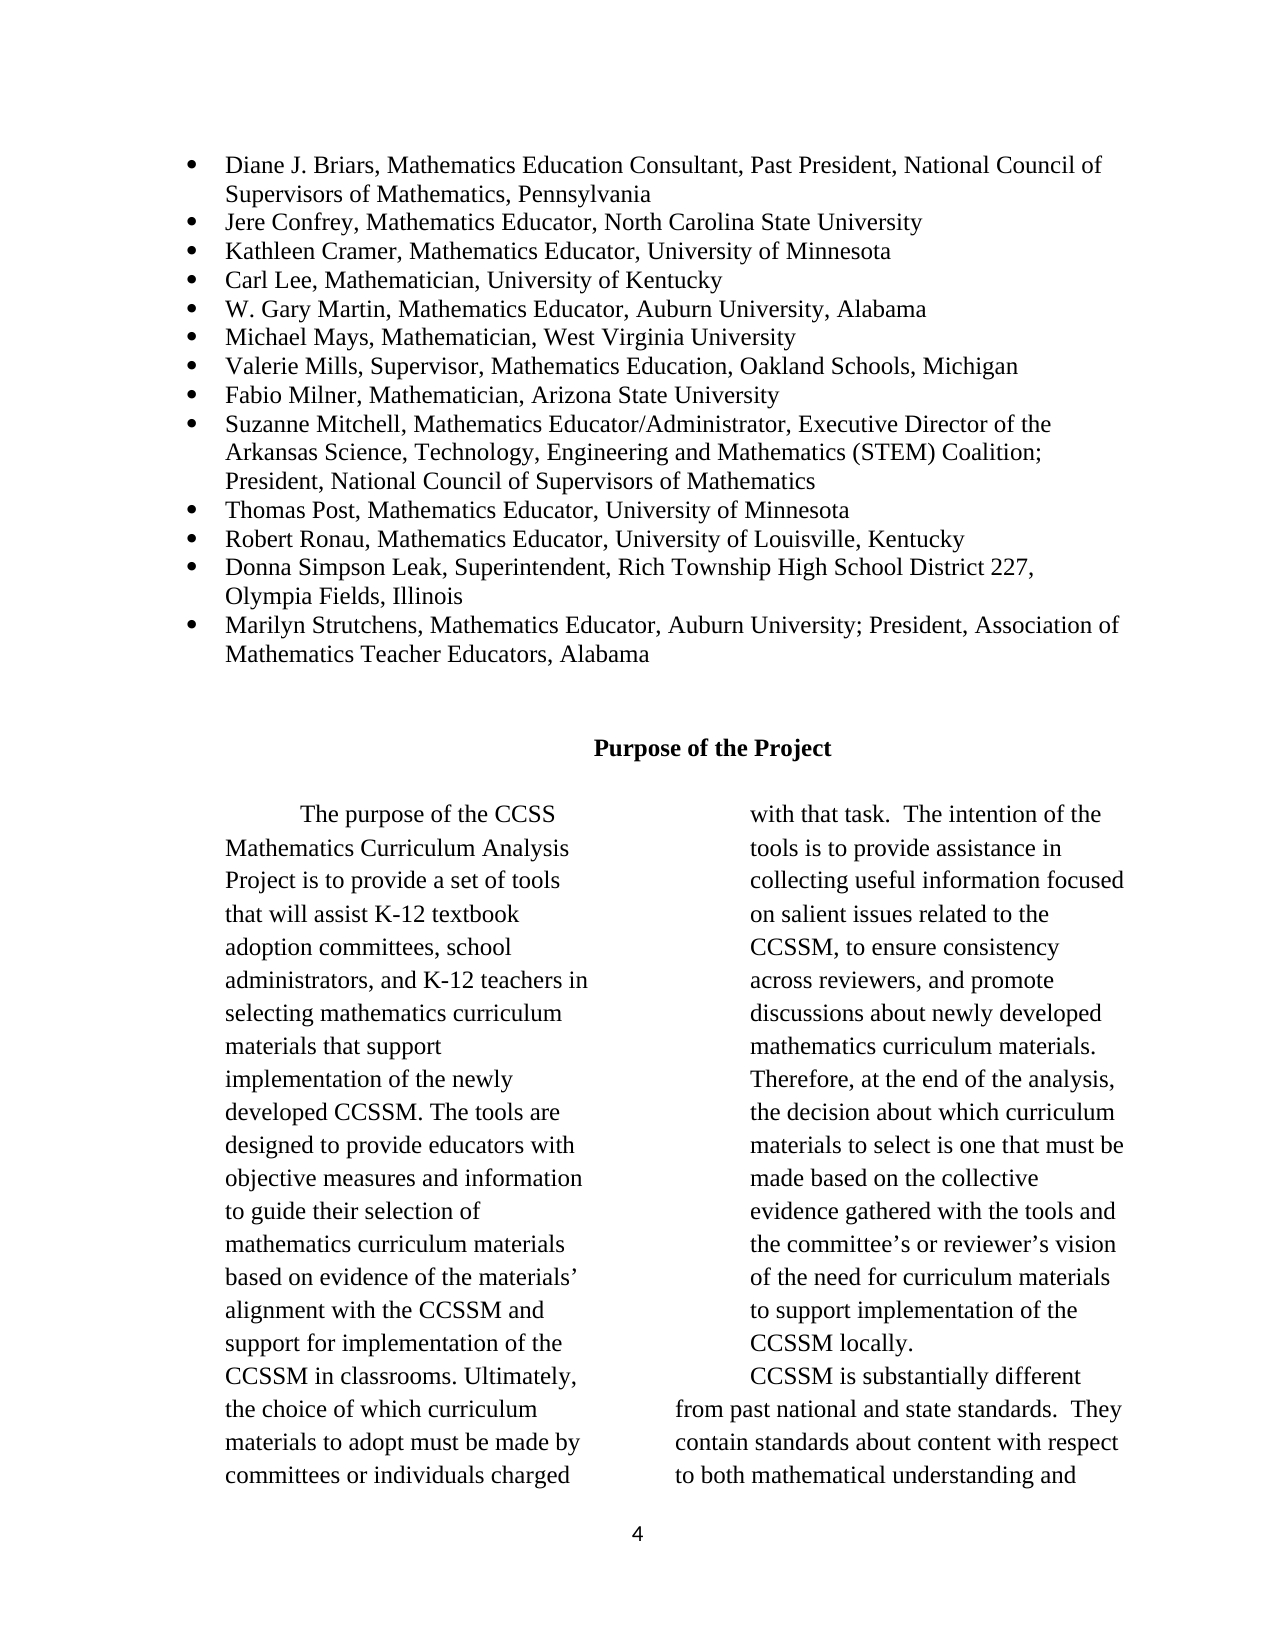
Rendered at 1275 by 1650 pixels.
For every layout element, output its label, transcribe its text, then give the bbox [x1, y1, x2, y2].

list Carl Lee, Mathematician, University of Kentucky [187, 265, 1125, 294]
list Suzanne Mitchell, Mathematics Educator/Administrator, Executive Director of the Arkansas Science, Technology, Engineering and Mathematics (STEM) Coalition; President, National Council of Supervisors of Mathematics [187, 409, 1125, 495]
list Fabio Milner, Mathematician, Arizona State University [187, 380, 1125, 409]
text Purpose of the Project [225, 733, 1125, 762]
list Thomas Post, Mathematics Educator, University of Minnesota [187, 495, 1125, 524]
text The purpose of the CCSS Mathematics Curriculum Analysis Project is to provide a set of tools that will assist K-12 textbook adoption committees, school administrators, and K-12 teachers in selecting mathematics curriculum materials that support implementation of the newly developed CCSSM. The tools are designed to provide educators with objective measures and information to guide their selection of mathematics curriculum materials based on evidence of the materials’ alignment with the CCSSM and support for implementation of the CCSSM in classrooms. Ultimately, the choice of which curriculum materials to adopt must be made by committees or individuals charged with that task. The intention of the tools is to provide assistance in collecting useful information focused on salient issues related to the CCSSM, to ensure consistency across reviewers, and promote discussions about newly developed mathematics curriculum materials. Therefore, at the end of the analysis, the decision about which curriculum materials to select is one that must be made based on the collective evidence gathered with the tools and the committee’s or reviewer’s vision of the need for curriculum materials to support implementation of the CCSSM locally. [750, 799, 1125, 1357]
list Valerie Mills, Supervisor, Mathematics Education, Oakland Schools, Michigan [187, 351, 1125, 380]
text The purpose of the CCSS Mathematics Curriculum Analysis Project is to provide a set of tools that will assist K-12 textbook adoption committees, school administrators, and K-12 teachers in selecting mathematics curriculum materials that support implementation of the newly developed CCSSM. The tools are designed to provide educators with objective measures and information to guide their selection of mathematics curriculum materials based on evidence of the materials’ alignment with the CCSSM and support for implementation of the CCSSM in classrooms. Ultimately, the choice of which curriculum materials to adopt must be made by committees or individuals charged with that task. The intention of the tools is to provide assistance in collecting useful information focused on salient issues related to the CCSSM, to ensure consistency across reviewers, and promote discussions about newly developed mathematics curriculum materials. Therefore, at the end of the analysis, the decision about which curriculum materials to select is one that must be made based on the collective evidence gathered with the tools and the committee’s or reviewer’s vision of the need for curriculum materials to support implementation of the CCSSM locally. [225, 799, 600, 1489]
list Kathleen Cramer, Mathematics Educator, University of Minnesota [187, 236, 1125, 265]
list Michael Mays, Mathematician, West Virginia University [187, 322, 1125, 351]
list Marilyn Strutchens, Mathematics Educator, Auburn University; President, Association of Mathematics Teacher Educators, Alabama [187, 610, 1125, 667]
list Robert Ronau, Mathematics Educator, University of Louisville, Kentucky [187, 524, 1125, 552]
list W. Gary Martin, Mathematics Educator, Auburn University, Alabama [187, 294, 1125, 322]
list Donna Simpson Leak, Superintendent, Rich Township High School District 227, Olympia Fields, Illinois [187, 552, 1125, 610]
list Jere Confrey, Mathematics Educator, North Carolina State University [187, 207, 1125, 236]
list Diane J. Briars, Mathematics Education Consultant, Past President, National Council of Supervisors of Mathematics, Pennsylvania [187, 150, 1125, 207]
